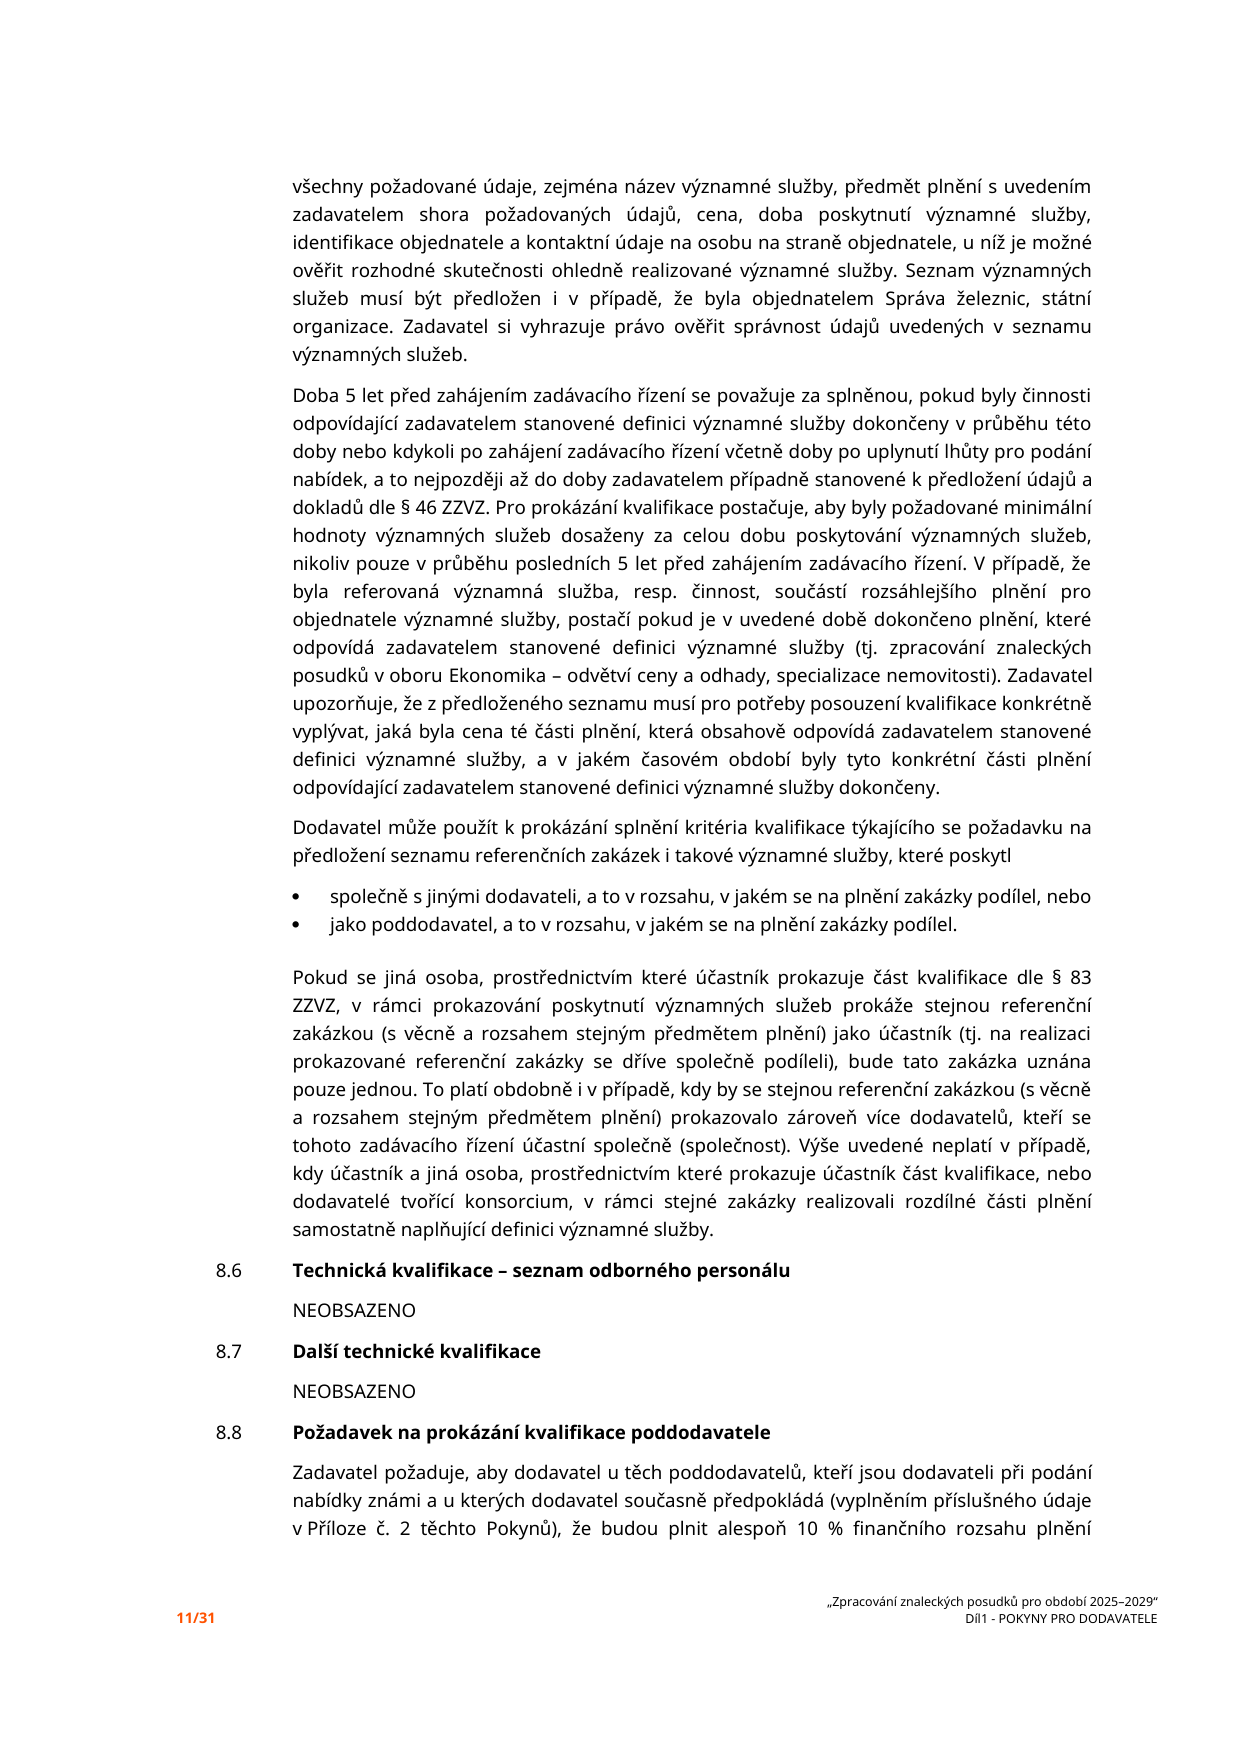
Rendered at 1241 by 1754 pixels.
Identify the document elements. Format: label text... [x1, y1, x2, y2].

text Technická kvalifikace – seznam odborného personálu [216, 1257, 1093, 1282]
text Pokud se jiná osoba, prostřednictvím které účastník prokazuje část kvalifikace dle § 83 ZZVZ, v rámci prokazování poskytnutí významných služeb prokáže stejnou referenční zakázkou (s věcně a rozsahem stejným předmětem plnění) jako účastník (tj. na realizaci prokazované referenční zakázky se dříve společně podíleli), bude tato zakázka uznána pouze jednou. To platí obdobně i v případě, kdy by se stejnou referenční zakázkou (s věcně a rozsahem stejným předmětem plnění) prokazovalo zároveň více dodavatelů, kteří se tohoto zadávacího řízení účastní společně (společnost). Výše uvedené neplatí v případě, kdy účastník a jiná osoba, prostřednictvím které prokazuje účastník část kvalifikace, nebo dodavatelé tvořící konsorcium, v rámci stejné zakázky realizovali rozdílné části plnění samostatně naplňující definici významné služby. [292, 964, 1093, 1242]
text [292, 173, 1093, 367]
list NEOBSAZENO [292, 1297, 1093, 1323]
text Další technické kvalifikace [216, 1338, 1093, 1363]
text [292, 1459, 1093, 1541]
text Požadavek na prokázání kvalifikace poddodavatele [216, 1419, 1093, 1444]
list společně s jinými dodavateli, a to v rozsahu, v jakém se na plnění zakázky podílel, nebo [292, 883, 1093, 909]
list jako poddodavatel, a to v rozsahu, v jakém se na plnění zakázky podílel. [292, 911, 1093, 937]
text NEOBSAZENO [292, 1378, 1093, 1404]
text Doba 5 let před zahájením zadávacího řízení se považuje za splněnou, pokud byly činnosti odpovídající zadavatelem stanovené definici významné služby dokončeny v průběhu této doby nebo kdykoli po zahájení zadávacího řízení včetně doby po uplynutí lhůty pro podání nabídek, a to nejpozději až do doby zadavatelem případně stanovené k předložení údajů a dokladů dle § 46 ZZVZ. Pro prokázání kvalifikace postačuje, aby byly požadované minimální hodnoty významných služeb dosaženy za celou dobu poskytování významných služeb, nikoliv pouze v průběhu posledních 5 let před zahájením zadávacího řízení. V případě, že byla referovaná významná služba, resp. činnost, součástí rozsáhlejšího plnění pro objednatele významné služby, postačí pokud je v uvedené době dokončeno plnění, které odpovídá zadavatelem stanovené definici významné služby (tj. zpracování znaleckých posudků v oboru Ekonomika – odvětví ceny a odhady, specializace nemovitosti). Zadavatel upozorňuje, že z předloženého seznamu musí pro potřeby posouzení kvalifikace konkrétně vyplývat, jaká byla cena té části plnění, která obsahově odpovídá zadavatelem stanovené definici významné služby, a v jakém časovém období byly tyto konkrétní části plnění odpovídající zadavatelem stanovené definici významné služby dokončeny. [292, 382, 1093, 800]
text Dodavatel může použít k prokázání splnění kritéria kvalifikace týkajícího se požadavku na předložení seznamu referenčních zakázek i takové významné služby, které poskytl [292, 815, 1093, 868]
